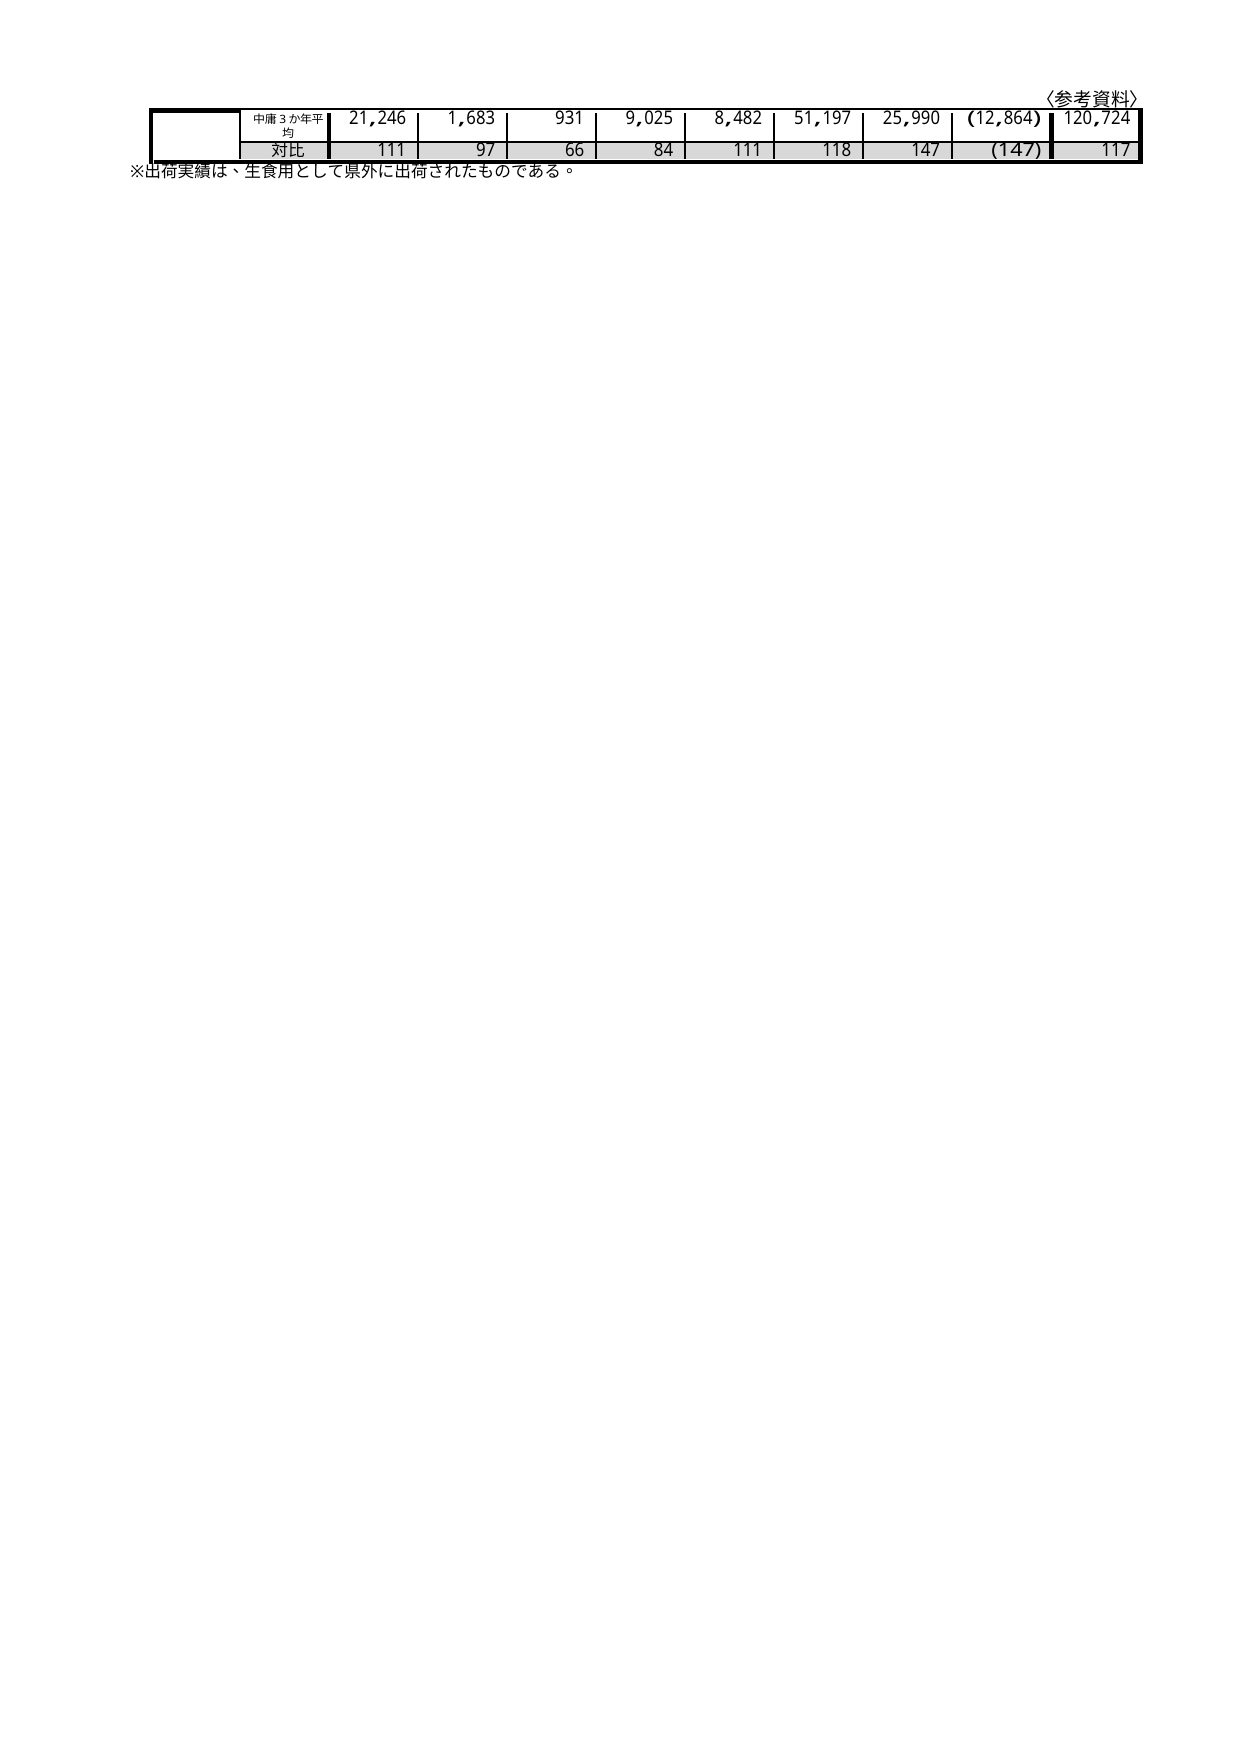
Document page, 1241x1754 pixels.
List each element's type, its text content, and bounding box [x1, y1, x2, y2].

table_cell 84 [597, 143, 684, 159]
table_cell 111 [686, 143, 773, 159]
table_cell 66 [508, 143, 595, 159]
table_cell 97 [419, 143, 506, 159]
text ※出荷実績は、生食用として県外に出荷されたものである。 [130, 164, 1201, 181]
table_cell (147) [953, 143, 995, 159]
table_cell 51,197 [774, 110, 863, 141]
table_cell 117 [1054, 143, 1138, 159]
table_cell 21,246 [329, 110, 418, 141]
table_cell 8,482 [685, 110, 774, 141]
table_cell 9,025 [596, 110, 685, 141]
table_cell 1,683 [418, 110, 507, 141]
table_cell 対比 [241, 143, 327, 159]
table_cell 111 [331, 143, 417, 159]
table_cell 中庸3か年平均 [241, 110, 329, 141]
table_cell 931 [507, 110, 596, 141]
table_cell (147) [994, 143, 1038, 159]
table_cell 25,990 [863, 110, 952, 141]
table_cell (12,864) [952, 110, 1051, 141]
table_cell 120,724 [1051, 110, 1138, 141]
table_cell 118 [775, 143, 862, 159]
table_cell 147 [864, 143, 951, 159]
